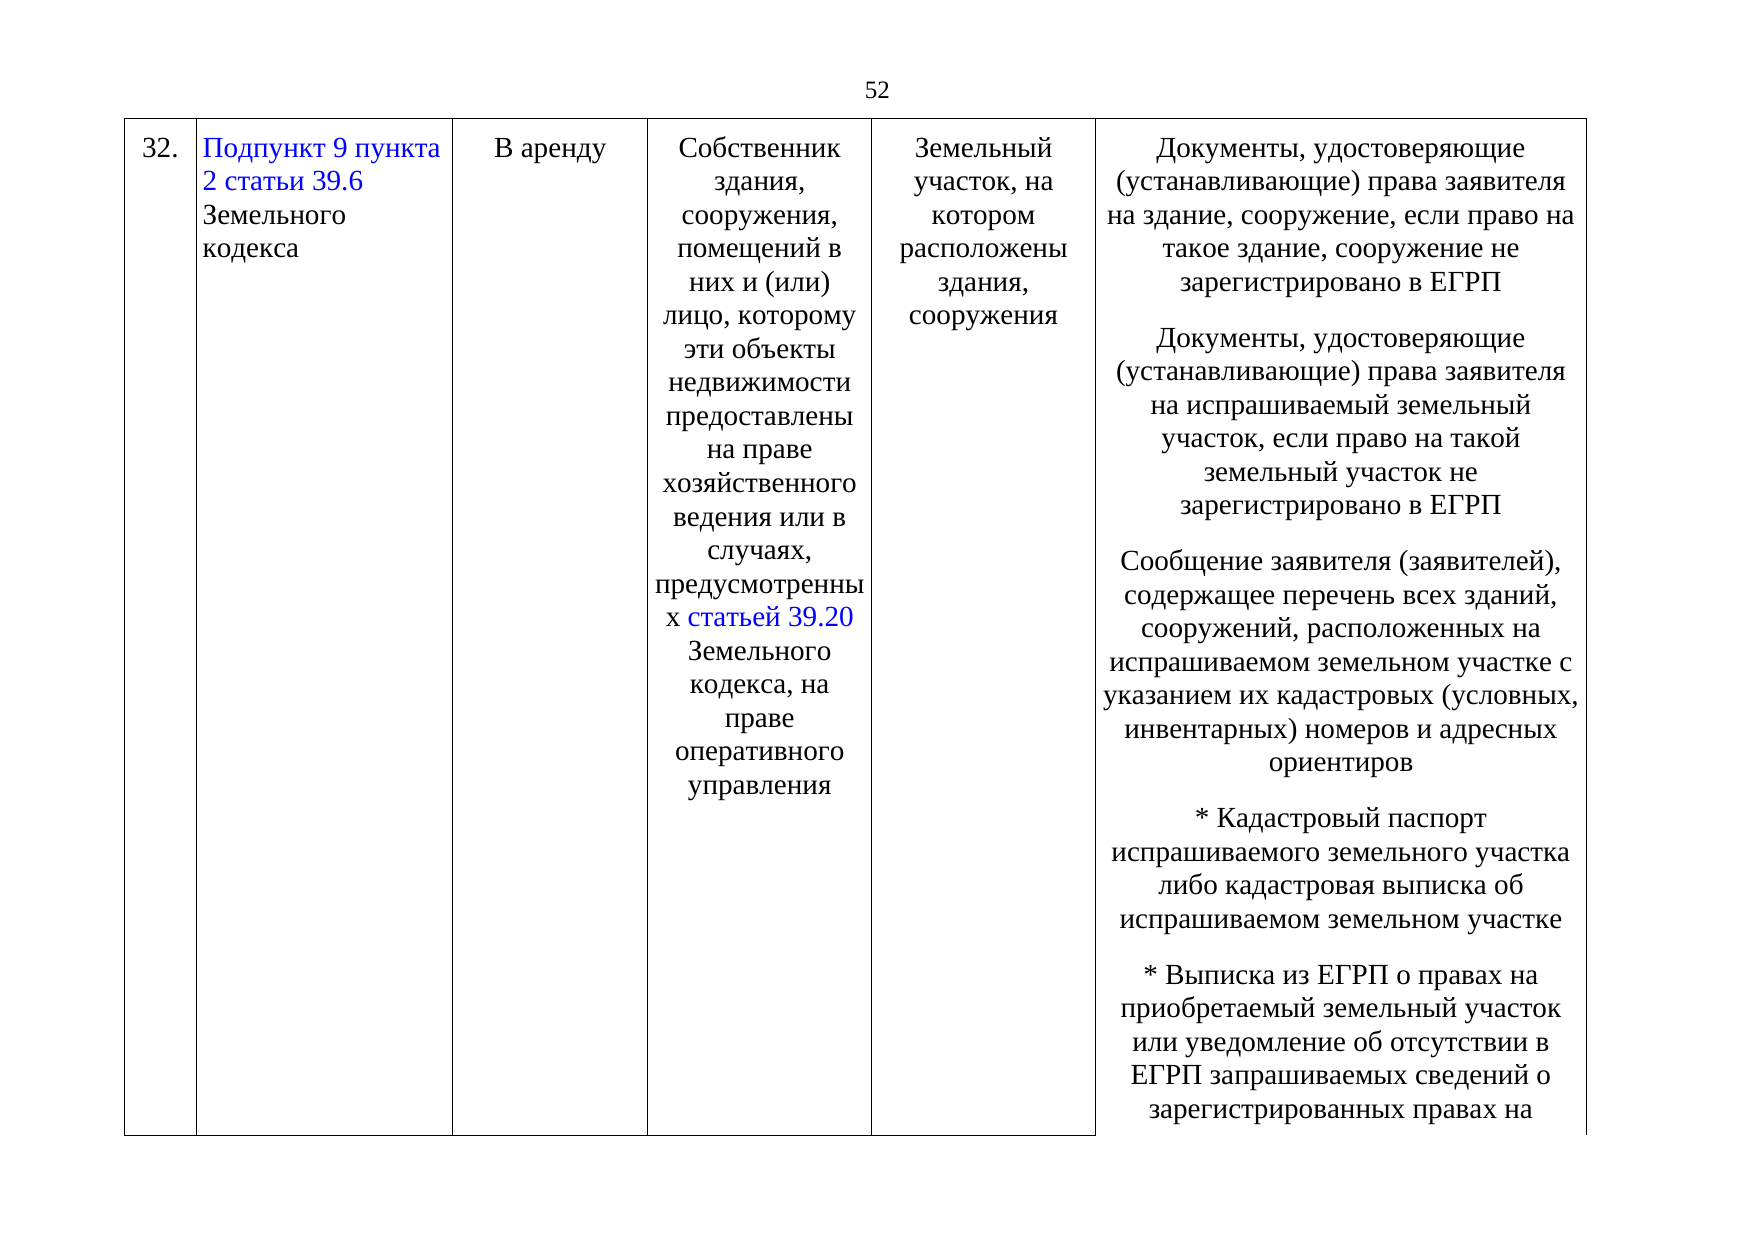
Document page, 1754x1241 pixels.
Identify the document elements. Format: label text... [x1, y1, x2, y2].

table_cell Собственник здания, сооружения, помещений в них и (или) лицо, которому эти объекты недвижимости предоставлены на праве хозяйственного ведения или в случаях, предусмотренных статьей 39.20 Земельного кодекса, на праве оперативного управления [648, 119, 871, 1135]
table_cell Сообщение заявителя (заявителей), содержащее перечень всех зданий, сооружений, расположенных на испрашиваемом земельном участке с указанием их кадастровых (условных, инвентарных) номеров и адресных ориентиров [1096, 532, 1586, 789]
table_cell Документы, удостоверяющие (устанавливающие) права заявителя на здание, сооружение, если право на такое здание, сооружение не зарегистрировано в ЕГРП [1096, 119, 1586, 308]
table_cell Подпункт 9 пункта 2 статьи 39.6 Земельного кодекса [197, 119, 452, 1135]
table_cell 32. [125, 119, 196, 1135]
table_cell В аренду [453, 119, 647, 1135]
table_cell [1096, 945, 1586, 1135]
table_cell Документы, удостоверяющие (устанавливающие) права заявителя на испрашиваемый земельный участок, если право на такой земельный участок не зарегистрировано в ЕГРП [1096, 308, 1586, 532]
table_cell Земельный участок, на котором расположены здания, сооружения [872, 119, 1095, 1135]
table_cell * Кадастровый паспорт испрашиваемого земельного участка либо кадастровая выписка об испрашиваемом земельном участке [1096, 789, 1586, 945]
